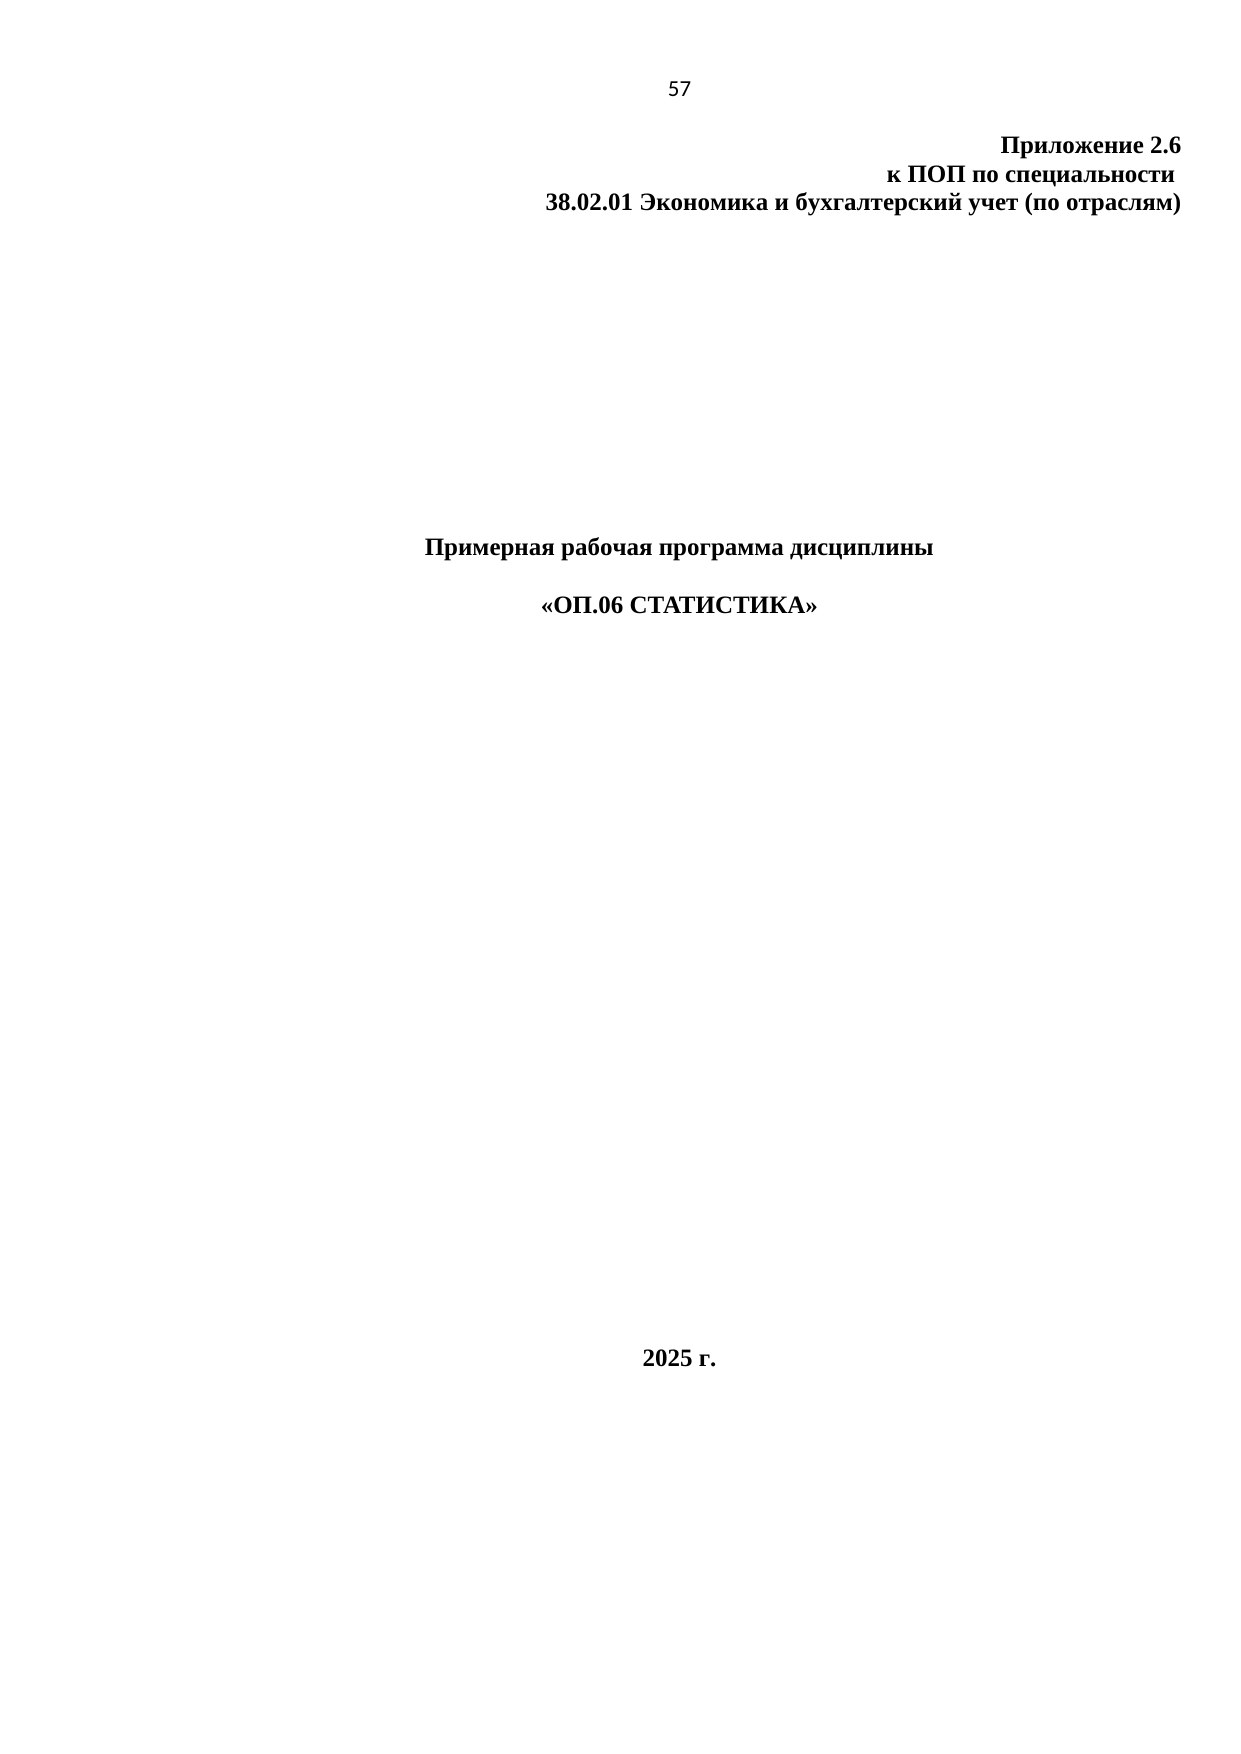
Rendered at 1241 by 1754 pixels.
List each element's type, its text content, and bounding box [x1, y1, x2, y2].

subtitle «ОП.06 СТАТИСТИКА» [177, 590, 1181, 619]
text к ПОП по специальности 38.02.01 Экономика и бухгалтерский учет (по отраслям) [177, 159, 1181, 216]
text Приложение 2.6 [177, 130, 1181, 159]
text 2025 г. [177, 1343, 1181, 1372]
text Примерная рабочая программа дисциплины [177, 532, 1181, 561]
